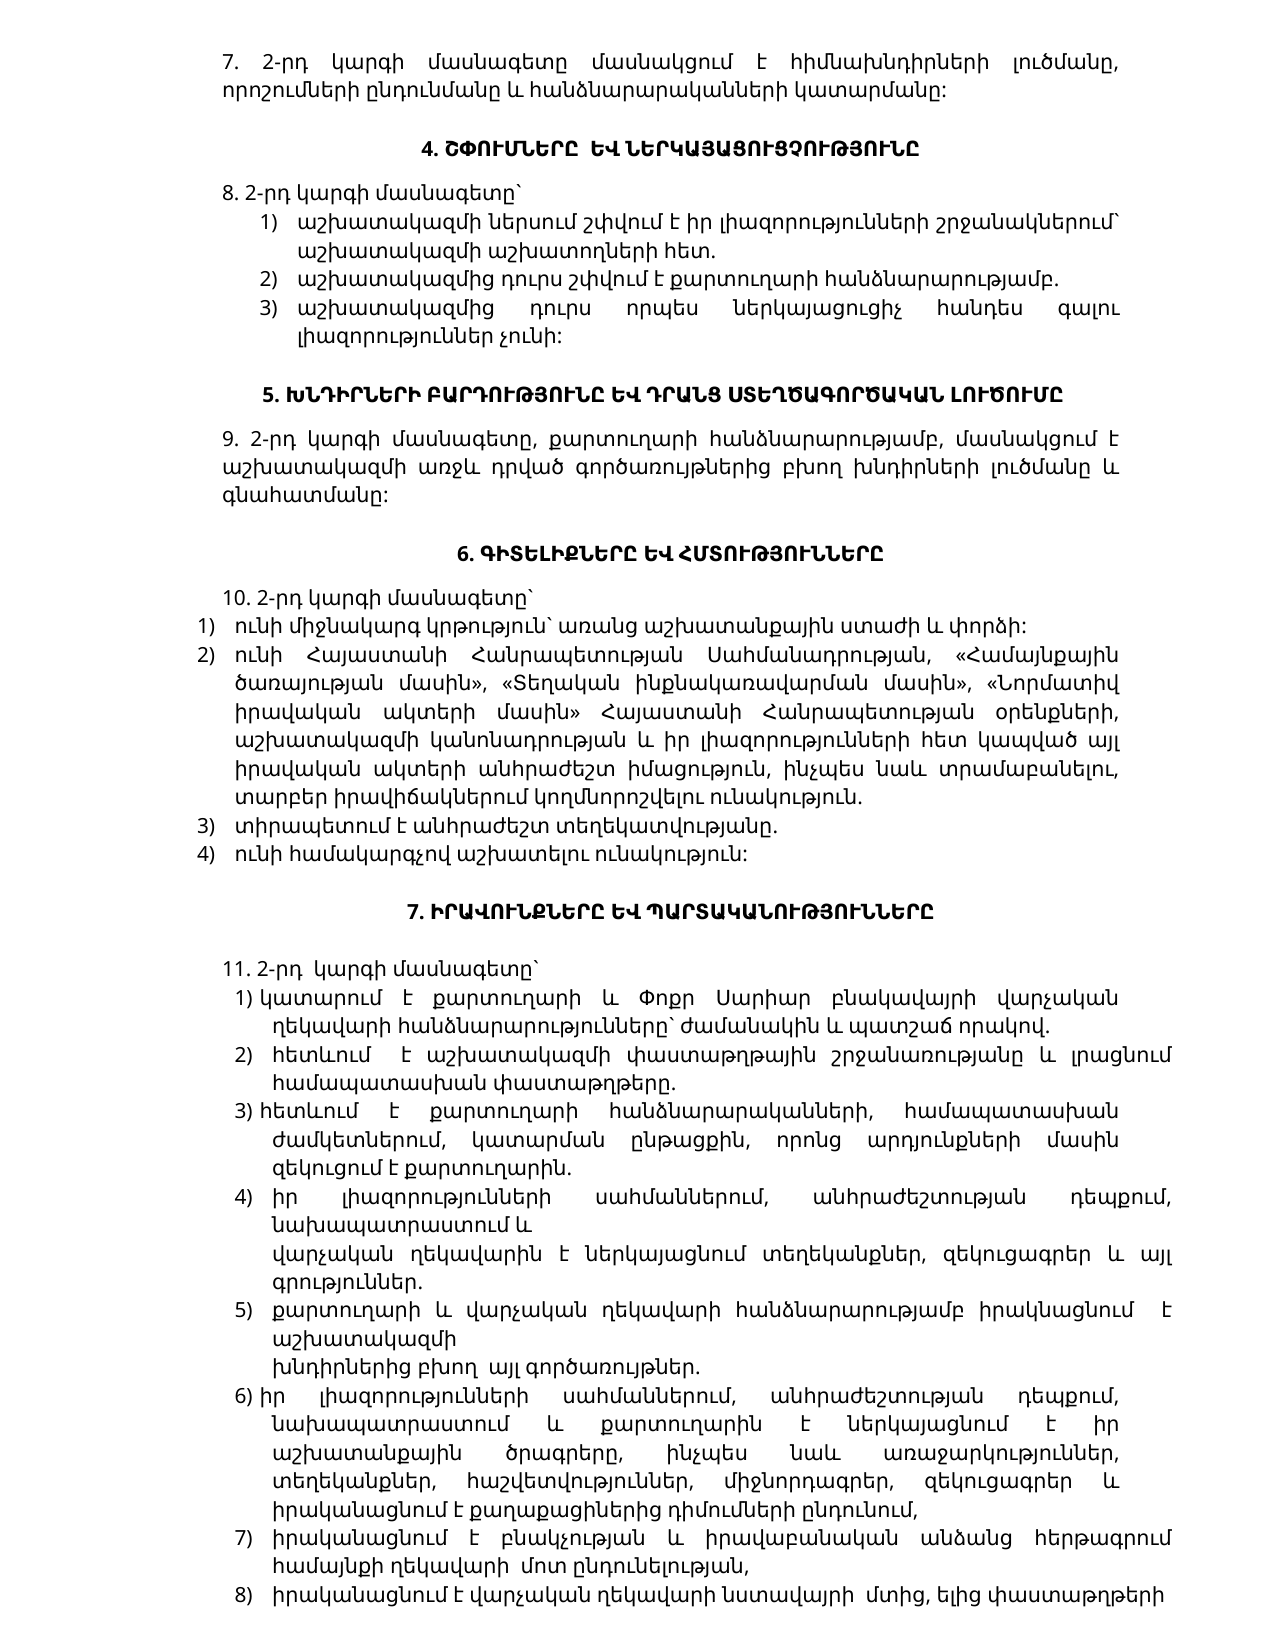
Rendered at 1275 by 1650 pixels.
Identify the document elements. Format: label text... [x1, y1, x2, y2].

list աշխատակազմի ներսում շփվում է իր լիազորությունների շրջանակներում` աշխատակազմի աշխատողների հետ. [259, 207, 1119, 264]
list հետևում է քարտուղարի հանձնարարականների, համապատասխան ժամկետներում, կատարման ընթացքին, որոնց արդյունքների մասին զեկուցում է քարտուղարին. [234, 1097, 1119, 1182]
text 4. ՇՓՈՒՄՆԵՐԸ ԵՎ ՆԵՐԿԱՅԱՑՈՒՑՉՈՒԹՅՈՒՆԸ [222, 134, 1119, 163]
list իրականացնում է բնակչության և իրավաբանական անձանց հերթագրում համայնքի ղեկավարի մոտ ընդունելության, [234, 1523, 1172, 1580]
list վարչական ղեկավարին է ներկայացնում տեղեկանքներ, զեկուցագրեր և այլ գրություններ. [272, 1239, 1172, 1296]
text 11. 2-րդ կարգի մասնագետը` [222, 954, 1119, 983]
list իր լիազորությունների սահմաններում, անհրաժեշտության դեպքում, նախապատրաստում և [234, 1182, 1172, 1239]
list քարտուղարի և վարչական ղեկավարի հանձնարարությամբ իրակնացնում է աշխատակազմի [234, 1296, 1172, 1352]
list կատարում է քարտուղարի և Փոքր Սարիար բնակավայրի վարչական ղեկավարի հանձնարարությունները` ժամանակին և պատշաճ որակով. [234, 983, 1119, 1040]
list հետևում է աշխատակազմի փաստաթղթային շրջանառությանը և լրացնում համապատասխան փաստաթղթերը. [234, 1040, 1172, 1097]
list խնդիրներից բխող այլ գործառույթներ. [272, 1352, 1172, 1381]
list ունի համակարգչով աշխատելու ունակություն: [197, 839, 1119, 868]
text 8. 2-րդ կարգի մասնագետը` [222, 178, 1119, 206]
text 9. 2-րդ կարգի մասնագետը, քարտուղարի հանձնարարությամբ, մասնակցում է աշխատակազմի առջև դրված գործառույթներից բխող խնդիրների լուծմանը և գնահատմանը: [222, 424, 1119, 509]
text 10. 2-րդ կարգի մասնագետը` [222, 583, 1119, 612]
list աշխատակազմից դուրս որպես ներկայացուցիչ հանդես գալու լիազորություններ չունի: [259, 293, 1119, 349]
text 7. 2-րդ կարգի մասնագետը մասնակցում է հիմնախնդիրների լուծմանը, որոշումների ընդունմանը և հանձնարարականների կատարմանը: [222, 47, 1119, 104]
list ունի Հայաստանի Հանրապետության Սահմանադրության, «Համայնքային ծառայության մասին», «Տեղական ինքնակառավարման մասին», «Նորմատիվ իրավական ակտերի մասին» Հայաստանի Հանրապետության օրենքների, աշխատակազմի կանոնադրության և իր լիազորությունների հետ կապված այլ իրավական ակտերի անհրաժեշտ իմացություն, ինչպես նաև տրամաբանելու, տարբեր իրավիճակներում կողմնորոշվելու ունակություն. [197, 640, 1119, 811]
list տիրապետում է անհրաժեշտ տեղեկատվությանը. [197, 811, 1119, 839]
text 6. ԳԻՏԵԼԻՔՆԵՐԸ ԵՎ ՀՄՏՈՒԹՅՈՒՆՆԵՐԸ [222, 539, 1119, 568]
list իրականացնում է վարչական ղեկավարի նստավայրի մտից, ելից փաստաթղթերի [234, 1580, 1172, 1608]
list իր լիազորությունների սահմաններում, անհրաժեշտության դեպքում, նախապատրաստում և քարտուղարին է ներկայացնում է իր աշխատանքային ծրագրերը, ինչպես նաև առաջարկություններ, տեղեկանքներ, հաշվետվություններ, միջնորդագրեր, զեկուցագրեր և իրականացնում է քաղաքացիներից դիմումների ընդունում, [234, 1381, 1119, 1523]
text 7. ԻՐԱՎՈՒՆՔՆԵՐԸ ԵՎ ՊԱՐՏԱԿԱՆՈՒԹՅՈՒՆՆԵՐԸ [222, 897, 1119, 926]
list ունի միջնակարգ կրթություն` առանց աշխատանքային ստաժի և փորձի: [197, 612, 1172, 640]
text 5. ԽՆԴԻՐՆԵՐԻ ԲԱՐԴՈՒԹՅՈՒՆԸ ԵՎ ԴՐԱՆՑ ՍՏԵՂԾԱԳՈՐԾԱԿԱՆ ԼՈՒԾՈՒՄԸ [206, 380, 1119, 408]
list աշխատակազմից դուրս շփվում է քարտուղարի հանձնարարությամբ. [259, 264, 1119, 293]
